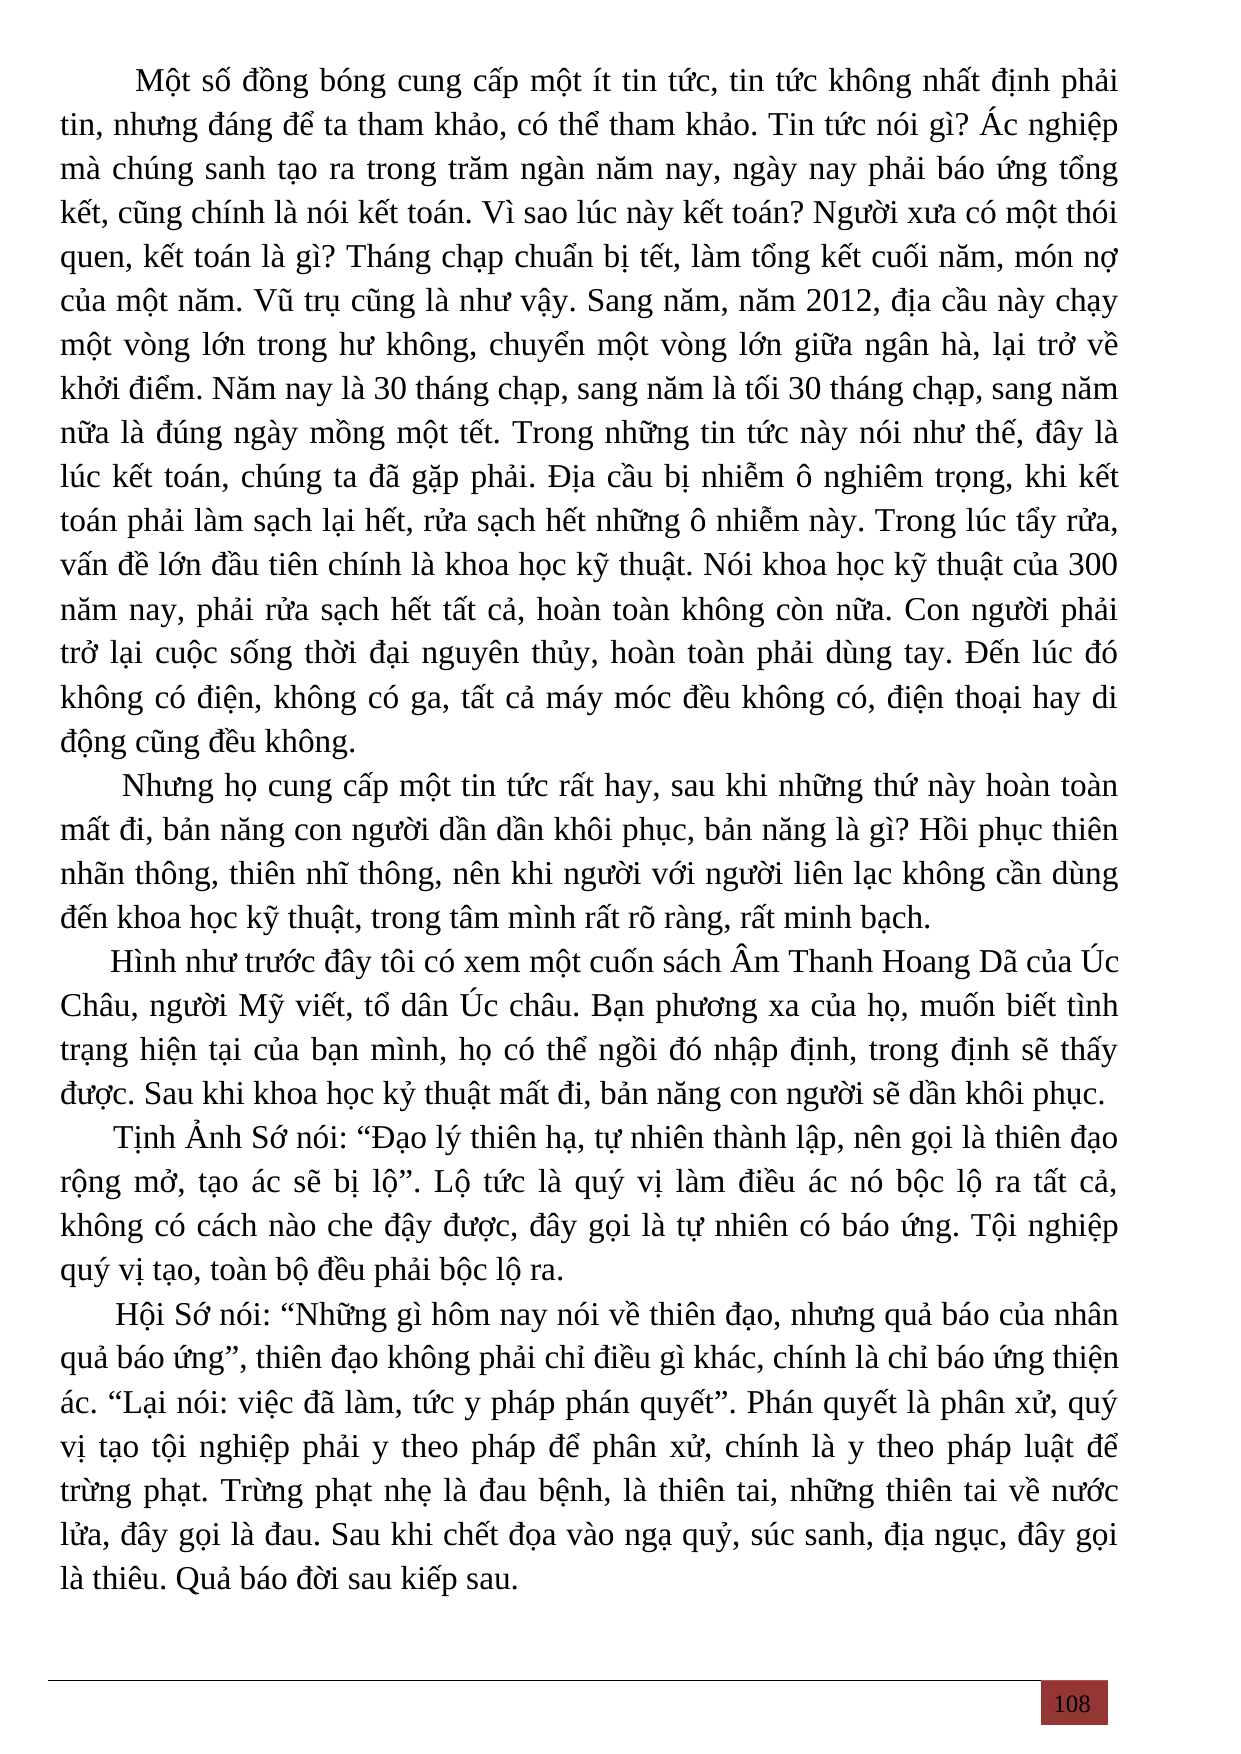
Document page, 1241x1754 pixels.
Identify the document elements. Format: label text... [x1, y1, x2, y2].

text Tịnh Ảnh Sớ nói: “Đạo lý thiên hạ, tự nhiên thành lập, nên gọi là thiên đạo rộng mở, tạo ác sẽ bị lộ”. Lộ tức là quý vị làm điều ác nó bộc lộ ra tất cả, không có cách nào che đậy được, đây gọi là tự nhiên có báo ứng. Tội nghiệp quý vị tạo, toàn bộ đều phải bộc lộ ra. [60, 1117, 1120, 1288]
text Hình như trước đây tôi có xem một cuốn sách Âm Thanh Hoang Dã của Úc Châu, người Mỹ viết, tổ dân Úc châu. Bạn phương xa của họ, muốn biết tình trạng hiện tại của bạn mình, họ có thể ngồi đó nhập định, trong định sẽ thấy được. Sau khi khoa học kỷ thuật mất đi, bản năng con người sẽ dần khôi phục. [60, 941, 1120, 1112]
text Hội Sớ nói: “Những gì hôm nay nói về thiên đạo, nhưng quả báo của nhân quả báo ứng”, thiên đạo không phải chỉ điều gì khác, chính là chỉ báo ứng thiện ác. “Lại nói: việc đã làm, tức y pháp phán quyết”. Phán quyết là phân xử, quý vị tạo tội nghiệp phải y theo pháp để phân xử, chính là y theo pháp luật để trừng phạt. Trừng phạt nhẹ là đau bệnh, là thiên tai, những thiên tai về nước lửa, đây gọi là đau. Sau khi chết đọa vào ngạ quỷ, súc sanh, địa ngục, đây gọi là thiêu. Quả báo đời sau kiếp sau. [60, 1294, 1120, 1596]
text Nhưng họ cung cấp một tin tức rất hay, sau khi những thứ này hoàn toàn mất đi, bản năng con người dần dần khôi phục, bản năng là gì? Hồi phục thiên nhãn thông, thiên nhĩ thông, nên khi người với người liên lạc không cần dùng đến khoa học kỹ thuật, trong tâm mình rất rõ ràng, rất minh bạch. [60, 765, 1120, 936]
text Một số đồng bóng cung cấp một ít tin tức, tin tức không nhất định phải tin, nhưng đáng để ta tham khảo, có thể tham khảo. Tin tức nói gì? Ác nghiệp mà chúng sanh tạo ra trong trăm ngàn năm nay, ngày nay phải báo ứng tổng kết, cũng chính là nói kết toán. Vì sao lúc này kết toán? Người xưa có một thói quen, kết toán là gì? Tháng chạp chuẩn bị tết, làm tổng kết cuối năm, món nợ của một năm. Vũ trụ cũng là như vậy. Sang năm, năm 2012, địa cầu này chạy một vòng lớn trong hư không, chuyển một vòng lớn giữa ngân hà, lại trở về khởi điểm. Năm nay là 30 tháng chạp, sang năm là tối 30 tháng chạp, sang năm nữa là đúng ngày mồng một tết. Trong những tin tức này nói như thế, đây là lúc kết toán, chúng ta đã gặp phải. Địa cầu bị nhiễm ô nghiêm trọng, khi kết toán phải làm sạch lại hết, rửa sạch hết những ô nhiễm này. Trong lúc tẩy rửa, vấn đề lớn đầu tiên chính là khoa học kỹ thuật. Nói khoa học kỹ thuật của 300 năm nay, phải rửa sạch hết tất cả, hoàn toàn không còn nữa. Con người phải trở lại cuộc sống thời đại nguyên thủy, hoàn toàn phải dùng tay. Đến lúc đó không có điện, không có ga, tất cả máy móc đều không có, điện thoại hay di động cũng đều không. [60, 60, 1120, 759]
